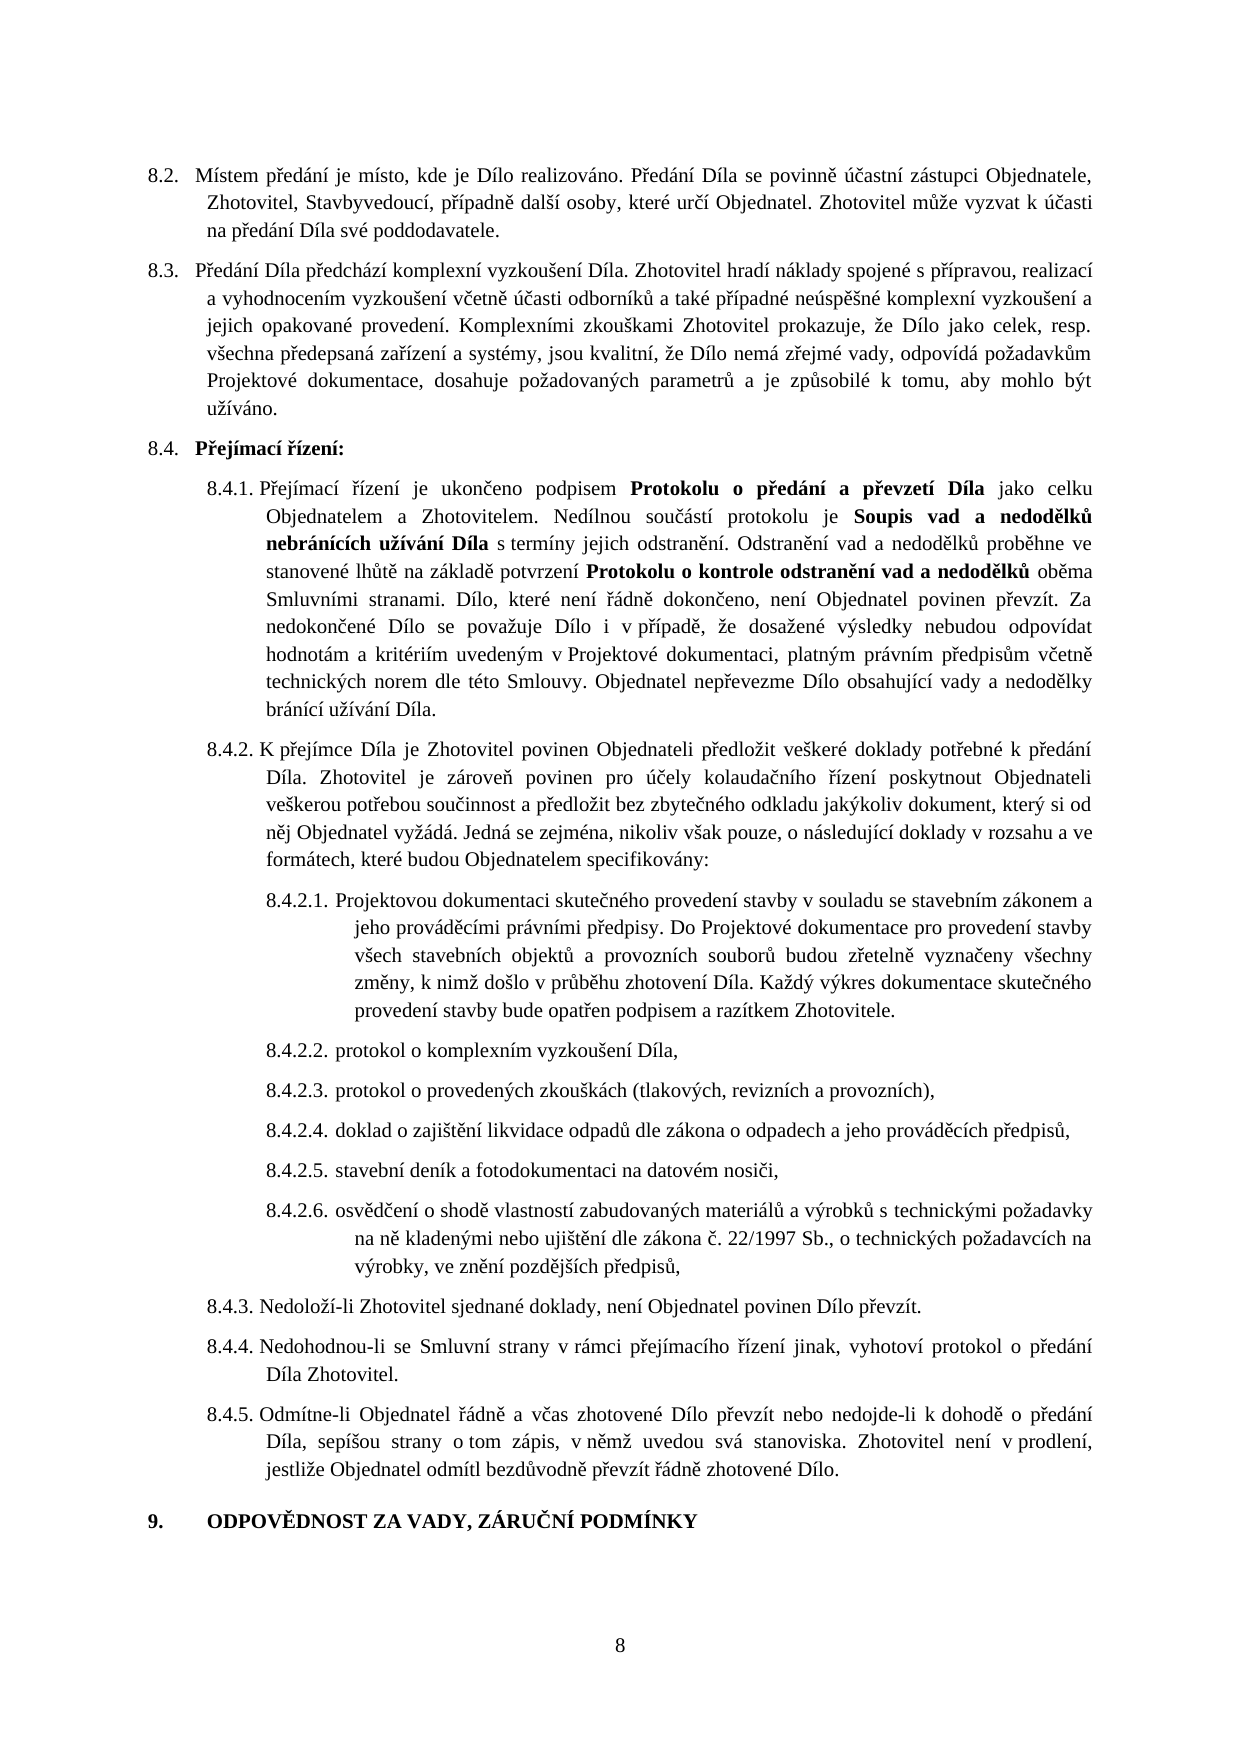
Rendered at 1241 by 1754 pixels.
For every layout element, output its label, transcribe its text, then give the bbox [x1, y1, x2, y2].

list Místem předání je místo, kde je Dílo realizováno. Předání Díla se povinně účastní zástupci Objednatele, Zhotovitel, Stavbyvedoucí, případně další osoby, které určí Objednatel. Zhotovitel může vyzvat k účasti na předání Díla své poddodavatele. [148, 162, 1093, 242]
list Odmítne-li Objednatel řádně a včas zhotovené Dílo převzít nebo nedojde-li k dohodě o předání Díla, sepíšou strany o tom zápis, v němž uvedou svá stanoviska. Zhotovitel není v prodlení, jestliže Objednatel odmítl bezdůvodně převzít řádně zhotovené Dílo. [207, 1402, 1093, 1481]
list Projektovou dokumentaci skutečného provedení stavby v souladu se stavebním zákonem a jeho prováděcími právními předpisy. Do Projektové dokumentace pro provedení stavby všech stavebních objektů a provozních souborů budou zřetelně vyznačeny všechny změny, k nimž došlo v průběhu zhotovení Díla. Každý výkres dokumentace skutečného provedení stavby bude opatřen podpisem a razítkem Zhotovitele. [266, 887, 1093, 1022]
list Předání Díla předchází komplexní vyzkoušení Díla. Zhotovitel hradí náklady spojené s přípravou, realizací a vyhodnocením vyzkoušení včetně účasti odborníků a také případné neúspěšné komplexní vyzkoušení a jejich opakované provedení. Komplexními zkouškami Zhotovitel prokazuje, že Dílo jako celek, resp. všechna předepsaná zařízení a systémy, jsou kvalitní, že Dílo nemá zřejmé vady, odpovídá požadavkům Projektové dokumentace, dosahuje požadovaných parametrů a je způsobilé k tomu, aby mohlo být užíváno. [148, 258, 1093, 420]
list ODPOVĚDNOST ZA VADY, ZÁRUČNÍ PODMÍNKY [148, 1509, 1093, 1533]
list Přejímací řízení: [148, 436, 1093, 460]
list doklad o zajištění likvidace odpadů dle zákona o odpadech a jeho prováděcích předpisů, [266, 1118, 1093, 1142]
list osvědčení o shodě vlastností zabudovaných materiálů a výrobků s technickými požadavky na ně kladenými nebo ujištění dle zákona č. 22/1997 Sb., o technických požadavcích na výrobky, ve znění pozdějších předpisů, [266, 1198, 1093, 1278]
list Nedoloží-li Zhotovitel sjednané doklady, není Objednatel povinen Dílo převzít. [207, 1294, 1093, 1318]
list protokol o komplexním vyzkoušení Díla, [266, 1038, 1093, 1062]
list Nedohodnou-li se Smluvní strany v rámci přejímacího řízení jinak, vyhotoví protokol o předání Díla Zhotovitel. [207, 1334, 1093, 1386]
list K přejímce Díla je Zhotovitel povinen Objednateli předložit veškeré doklady potřebné k předání Díla. Zhotovitel je zároveň povinen pro účely kolaudačního řízení poskytnout Objednateli veškerou potřebou součinnost a předložit bez zbytečného odkladu jakýkoliv dokument, který si od něj Objednatel vyžádá. Jedná se zejména, nikoliv však pouze, o následující doklady v rozsahu a ve formátech, které budou Objednatelem specifikovány: [207, 737, 1093, 871]
list Přejímací řízení je ukončeno podpisem Protokolu o předání a převzetí Díla jako celku Objednatelem a Zhotovitelem. Nedílnou součástí protokolu je Soupis vad a nedodělků nebránících užívání Díla s termíny jejich odstranění. Odstranění vad a nedodělků proběhne ve stanovené lhůtě na základě potvrzení Protokolu o kontrole odstranění vad a nedodělků oběma Smluvními stranami. Dílo, které není řádně dokončeno, není Objednatel povinen převzít. Za nedokončené Dílo se považuje Dílo i v případě, že dosažené výsledky nebudou odpovídat hodnotám a kritériím uvedeným v Projektové dokumentaci, platným právním předpisům včetně technických norem dle této Smlouvy. Objednatel nepřevezme Dílo obsahující vady a nedodělky bránící užívání Díla. [207, 476, 1093, 721]
list stavební deník a fotodokumentaci na datovém nosiči, [266, 1158, 1093, 1182]
list protokol o provedených zkouškách (tlakových, revizních a provozních), [266, 1078, 1093, 1102]
